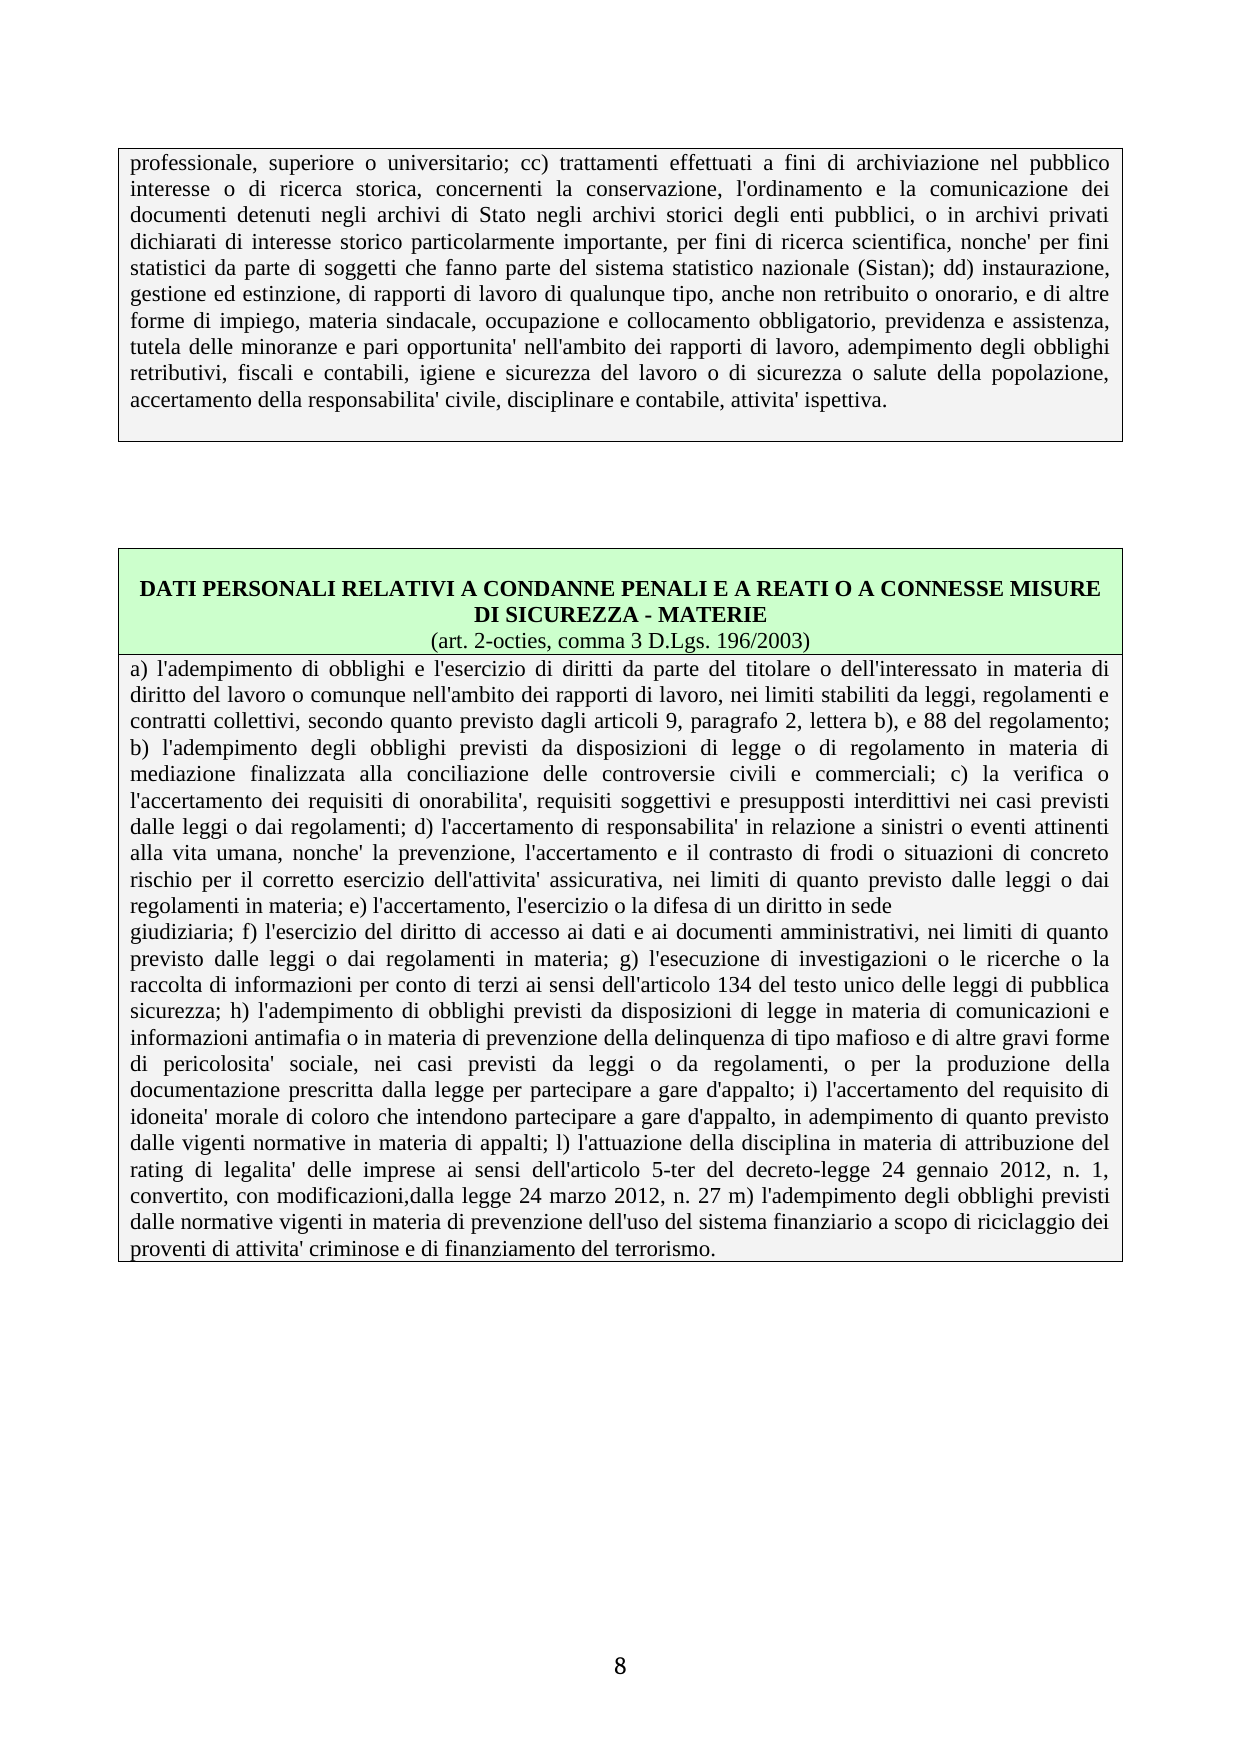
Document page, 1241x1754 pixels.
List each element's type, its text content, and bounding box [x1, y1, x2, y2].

table_cell a) l'adempimento di obblighi e l'esercizio di diritti da parte del titolare o dell'interessato in materia di diritto del lavoro o comunque nell'ambito dei rapporti di lavoro, nei limiti stabiliti da leggi, regolamenti e contratti collettivi, secondo quanto previsto dagli articoli 9, paragrafo 2, lettera b), e 88 del regolamento; b) l'adempimento degli obblighi previsti da disposizioni di legge o di regolamento in materia di mediazione finalizzata alla conciliazione delle controversie civili e commerciali; c) la verifica o l'accertamento dei requisiti di onorabilita', requisiti soggettivi e presupposti interdittivi nei casi previsti dalle leggi o dai regolamenti; d) l'accertamento di responsabilita' in relazione a sinistri o eventi attinenti alla vita umana, nonche' la prevenzione, l'accertamento e il contrasto di frodi o situazioni di concreto rischio per il corretto esercizio dell'attivita' assicurativa, nei limiti di quanto previsto dalle leggi o dai regolamenti in materia; e) l'accertamento, l'esercizio o la difesa di un diritto in sede giudiziaria; f) l'esercizio del diritto di accesso ai dati e ai documenti amministrativi, nei limiti di quanto previsto dalle leggi o dai regolamenti in materia; g) l'esecuzione di investigazioni o le ricerche o la raccolta di informazioni per conto di terzi ai sensi dell'articolo 134 del testo unico delle leggi di pubblica sicurezza; h) l'adempimento di obblighi previsti da disposizioni di legge in materia di comunicazioni e informazioni antimafia o in materia di prevenzione della delinquenza di tipo mafioso e di altre gravi forme di pericolosita' sociale, nei casi previsti da leggi o da regolamenti, o per la produzione della documentazione prescritta dalla legge per partecipare a gare d'appalto; i) l'accertamento del requisito di idoneita' morale di coloro che intendono partecipare a gare d'appalto, in adempimento di quanto previsto dalle vigenti normative in materia di appalti; l) l'attuazione della disciplina in materia di attribuzione del rating di legalita' delle imprese ai sensi dell'articolo 5-ter del decreto-legge 24 gennaio 2012, n. 1, convertito, con modificazioni,dalla legge 24 marzo 2012, n. 27 m) l'adempimento degli obblighi previsti dalle normative vigenti in materia di prevenzione dell'uso del sistema finanziario a scopo di riciclaggio dei proventi di attivita' criminose e di finanziamento del terrorismo. [119, 655, 1122, 1261]
table_header DATI PERSONALI RELATIVI A CONDANNE PENALI E A REATI O A CONNESSE MISURE DI SICUREZZA - MATERIE (art. 2-octies, comma 3 D.Lgs. 196/2003) [119, 549, 1122, 654]
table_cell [119, 149, 1122, 441]
